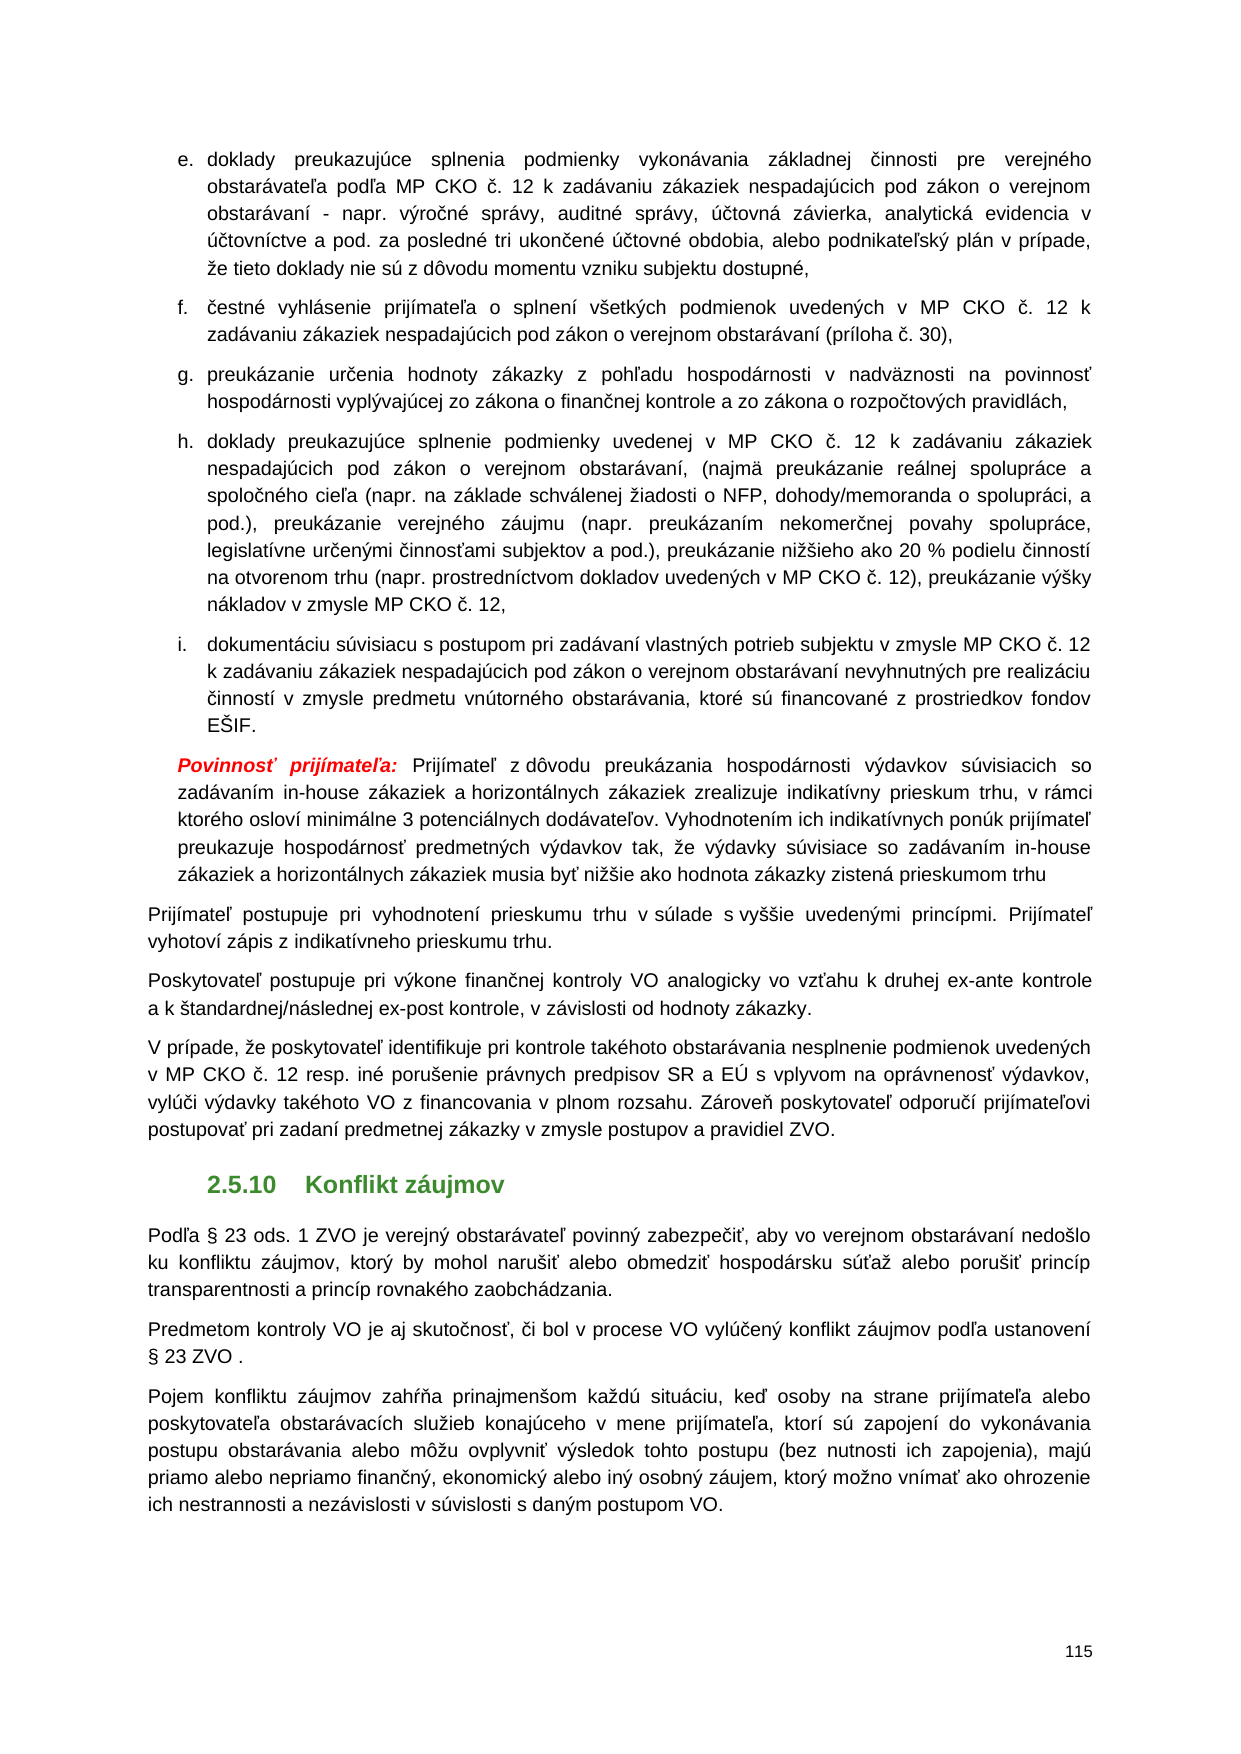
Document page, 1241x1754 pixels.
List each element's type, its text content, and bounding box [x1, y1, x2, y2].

list doklady preukazujúce splnenie podmienky uvedenej v MP CKO č. 12 k zadávaniu zákaziek nespadajúcich pod zákon o verejnom obstarávaní, (najmä preukázanie reálnej spolupráce a spoločného cieľa (napr. na základe schválenej žiadosti o NFP, dohody/memoranda o spolupráci, a pod.), preukázanie verejného záujmu (napr. preukázaním nekomerčnej povahy spolupráce, legislatívne určenými činnosťami subjektov a pod.), preukázanie nižšieho ako 20 % podielu činností na otvorenom trhu (napr. prostredníctvom dokladov uvedených v MP CKO č. 12), preukázanie výšky nákladov v zmysle MP CKO č. 12, [177, 430, 1092, 616]
text Pojem konfliktu záujmov zahŕňa prinajmenšom každú situáciu, keď osoby na strane prijímateľa alebo poskytovateľa obstarávacích služieb konajúceho v mene prijímateľa, ktorí sú zapojení do vykonávania postupu obstarávania alebo môžu ovplyvniť výsledok tohto postupu (bez nutnosti ich zapojenia), majú priamo alebo nepriamo finančný, ekonomický alebo iný osobný záujem, ktorý možno vnímať ako ohrozenie ich nestrannosti a nezávislosti v súvislosti s daným postupom VO. [148, 1384, 1092, 1516]
text Podľa § 23 ods. 1 ZVO je verejný obstarávateľ povinný zabezpečiť, aby vo verejnom obstarávaní nedošlo ku konfliktu záujmov, ktorý by mohol narušiť alebo obmedziť hospodársku súťaž alebo porušiť princíp transparentnosti a princíp rovnakého zaobchádzania. [148, 1224, 1092, 1301]
subtitle Konflikt záujmov [207, 1170, 1092, 1199]
list preukázanie určenia hodnoty zákazky z pohľadu hospodárnosti v nadväznosti na povinnosť hospodárnosti vyplývajúcej zo zákona o finančnej kontrole a zo zákona o rozpočtových pravidlách, [177, 363, 1092, 413]
list doklady preukazujúce splnenia podmienky vykonávania základnej činnosti pre verejného obstarávateľa podľa MP CKO č. 12 k zadávaniu zákaziek nespadajúcich pod zákon o verejnom obstarávaní - napr. výročné správy, auditné správy, účtovná závierka, analytická evidencia v účtovníctve a pod. za posledné tri ukončené účtovné obdobia, alebo podnikateľský plán v prípade, že tieto doklady nie sú z dôvodu momentu vzniku subjektu dostupné, [177, 148, 1092, 279]
text Predmetom kontroly VO je aj skutočnosť, či bol v procese VO vylúčený konflikt záujmov podľa ustanovení § 23 ZVO . [148, 1318, 1092, 1368]
list dokumentáciu súvisiacu s postupom pri zadávaní vlastných potrieb subjektu v zmysle MP CKO č. 12 k zadávaniu zákaziek nespadajúcich pod zákon o verejnom obstarávaní nevyhnutných pre realizáciu činností v zmysle predmetu vnútorného obstarávania, ktoré sú financované z prostriedkov fondov EŠIF. [177, 633, 1092, 737]
text V prípade, že poskytovateľ identifikuje pri kontrole takéhoto obstarávania nesplnenie podmienok uvedených v MP CKO č. 12 resp. iné porušenie právnych predpisov SR a EÚ s vplyvom na oprávnenosť výdavkov, vylúči výdavky takéhoto VO z financovania v plnom rozsahu. Zároveň poskytovateľ odporučí prijímateľovi postupovať pri zadaní predmetnej zákazky v zmysle postupov a pravidiel ZVO. [148, 1036, 1092, 1140]
text Povinnosť prijímateľa: Prijímateľ z dôvodu preukázania hospodárnosti výdavkov súvisiacich so zadávaním in-house zákaziek a horizontálnych zákaziek zrealizuje indikatívny prieskum trhu, v rámci ktorého osloví minimálne 3 potenciálnych dodávateľov. Vyhodnotením ich indikatívnych ponúk prijímateľ preukazuje hospodárnosť predmetných výdavkov tak, že výdavky súvisiace so zadávaním in-house zákaziek a horizontálnych zákaziek musia byť nižšie ako hodnota zákazky zistená prieskumom trhu [177, 754, 1092, 885]
text Poskytovateľ postupuje pri výkone finančnej kontroly VO analogicky vo vzťahu k druhej ex-ante kontrole a k štandardnej/následnej ex-post kontrole, v závislosti od hodnoty zákazky. [148, 969, 1092, 1019]
list čestné vyhlásenie prijímateľa o splnení všetkých podmienok uvedených v MP CKO č. 12 k zadávaniu zákaziek nespadajúcich pod zákon o verejnom obstarávaní (príloha č. 30), [177, 296, 1092, 346]
text Prijímateľ postupuje pri vyhodnotení prieskumu trhu v súlade s vyššie uvedenými princípmi. Prijímateľ vyhotoví zápis z indikatívneho prieskumu trhu. [148, 902, 1092, 952]
